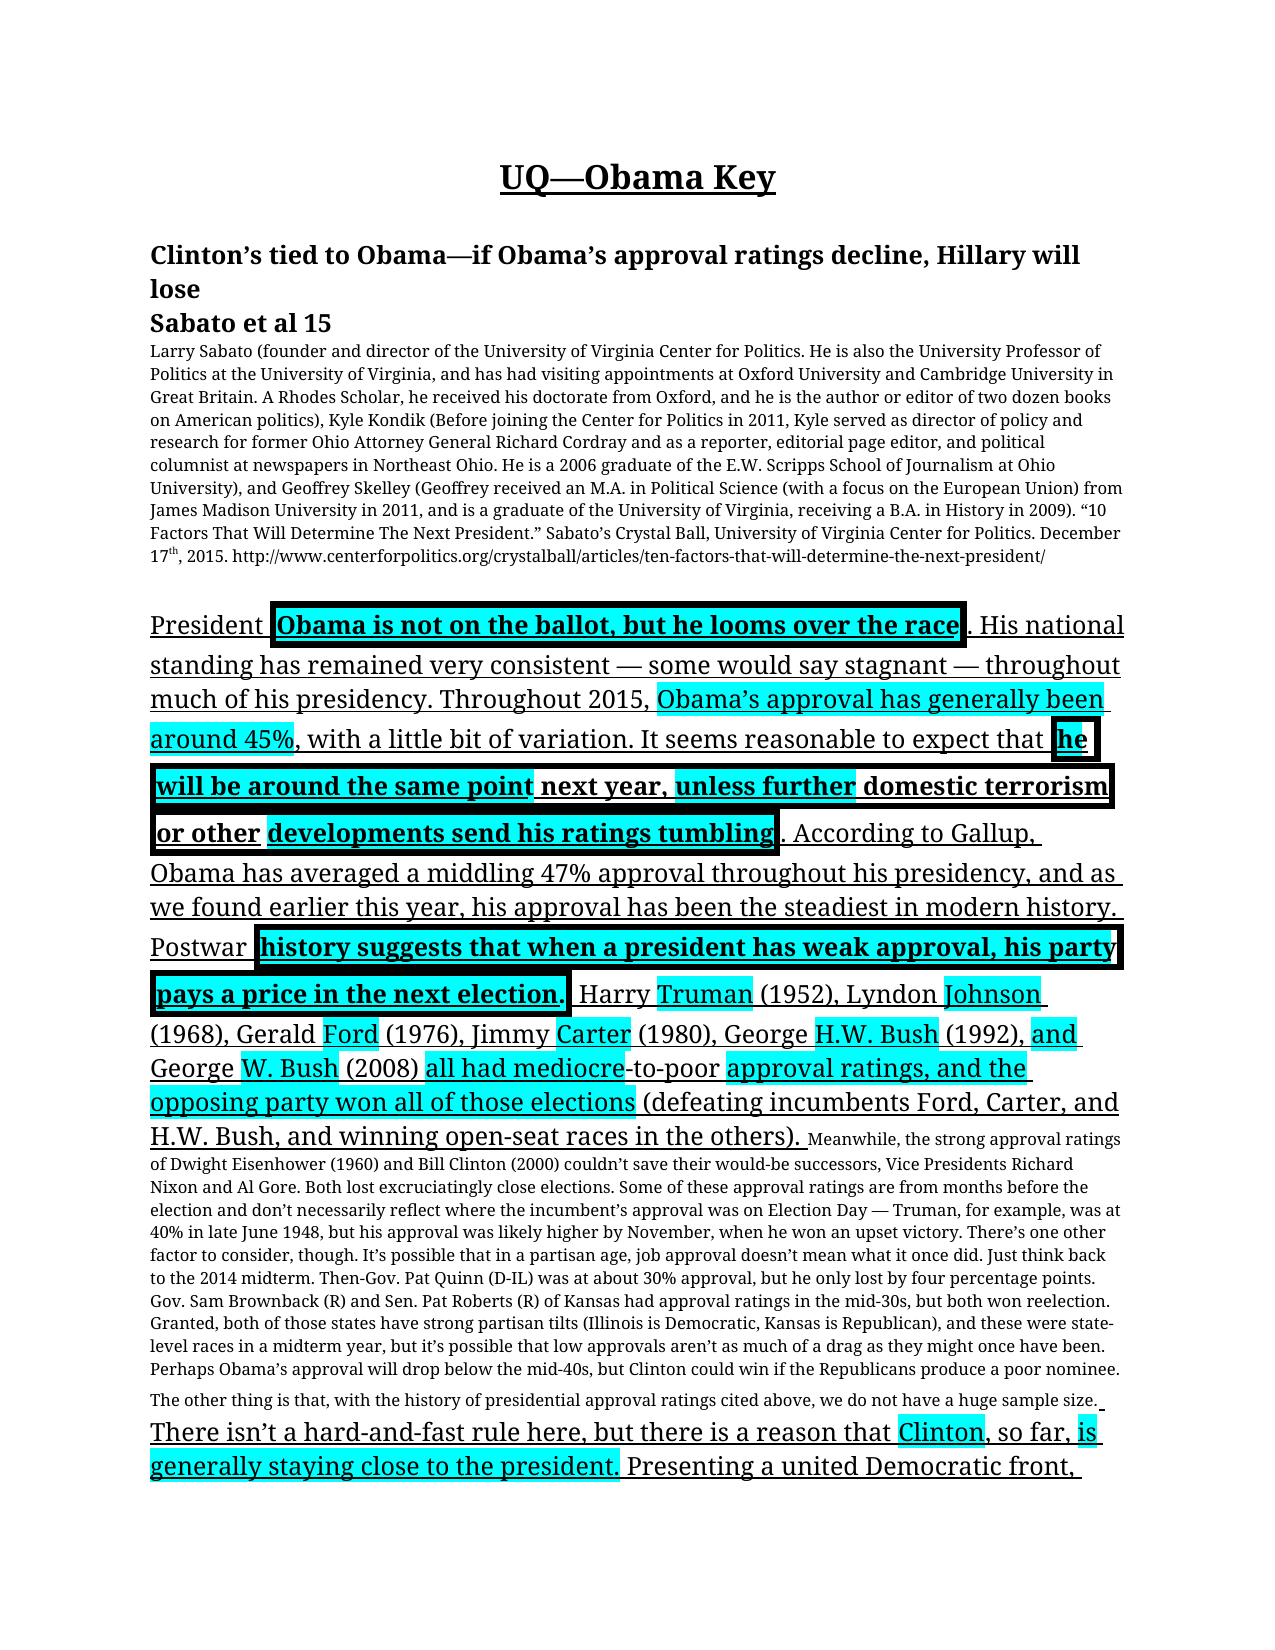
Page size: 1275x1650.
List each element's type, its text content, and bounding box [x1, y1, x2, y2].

text Larry Sabato (founder and director of the University of Virginia Center for Politics. He is also the University Professor of Politics at the University of Virginia, and has had visiting appointments at Oxford University and Cambridge University in Great Britain. A Rhodes Scholar, he received his doctorate from Oxford, and he is the author or editor of two dozen books on American politics), Kyle Kondik (Before joining the Center for Politics in 2011, Kyle served as director of policy and research for former Ohio Attorney General Richard Cordray and as a reporter, editorial page editor, and political columnist at newspapers in Northeast Ohio. He is a 2006 graduate of the E.W. Scripps School of Journalism at Ohio University), and Geoffrey Skelley (Geoffrey received an M.A. in Political Science (with a focus on the European Union) from James Madison University in 2011, and is a graduate of the University of Virginia, receiving a B.A. in History in 2009). “10 Factors That Will Determine The Next President.” Sabato’s Crystal Ball, University of Virginia Center for Politics. December 17th, 2015. http://www.centerforpolitics.org/crystalball/articles/ten-factors-that-will-determine-the-next-president/ [150, 340, 1125, 567]
text Sabato et al 15 [150, 306, 1125, 340]
subtitle UQ—Obama Key [150, 154, 1125, 199]
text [150, 601, 1125, 1482]
subtitle Clinton’s tied to Obama—if Obama’s approval ratings decline, Hillary will lose [150, 238, 1125, 306]
